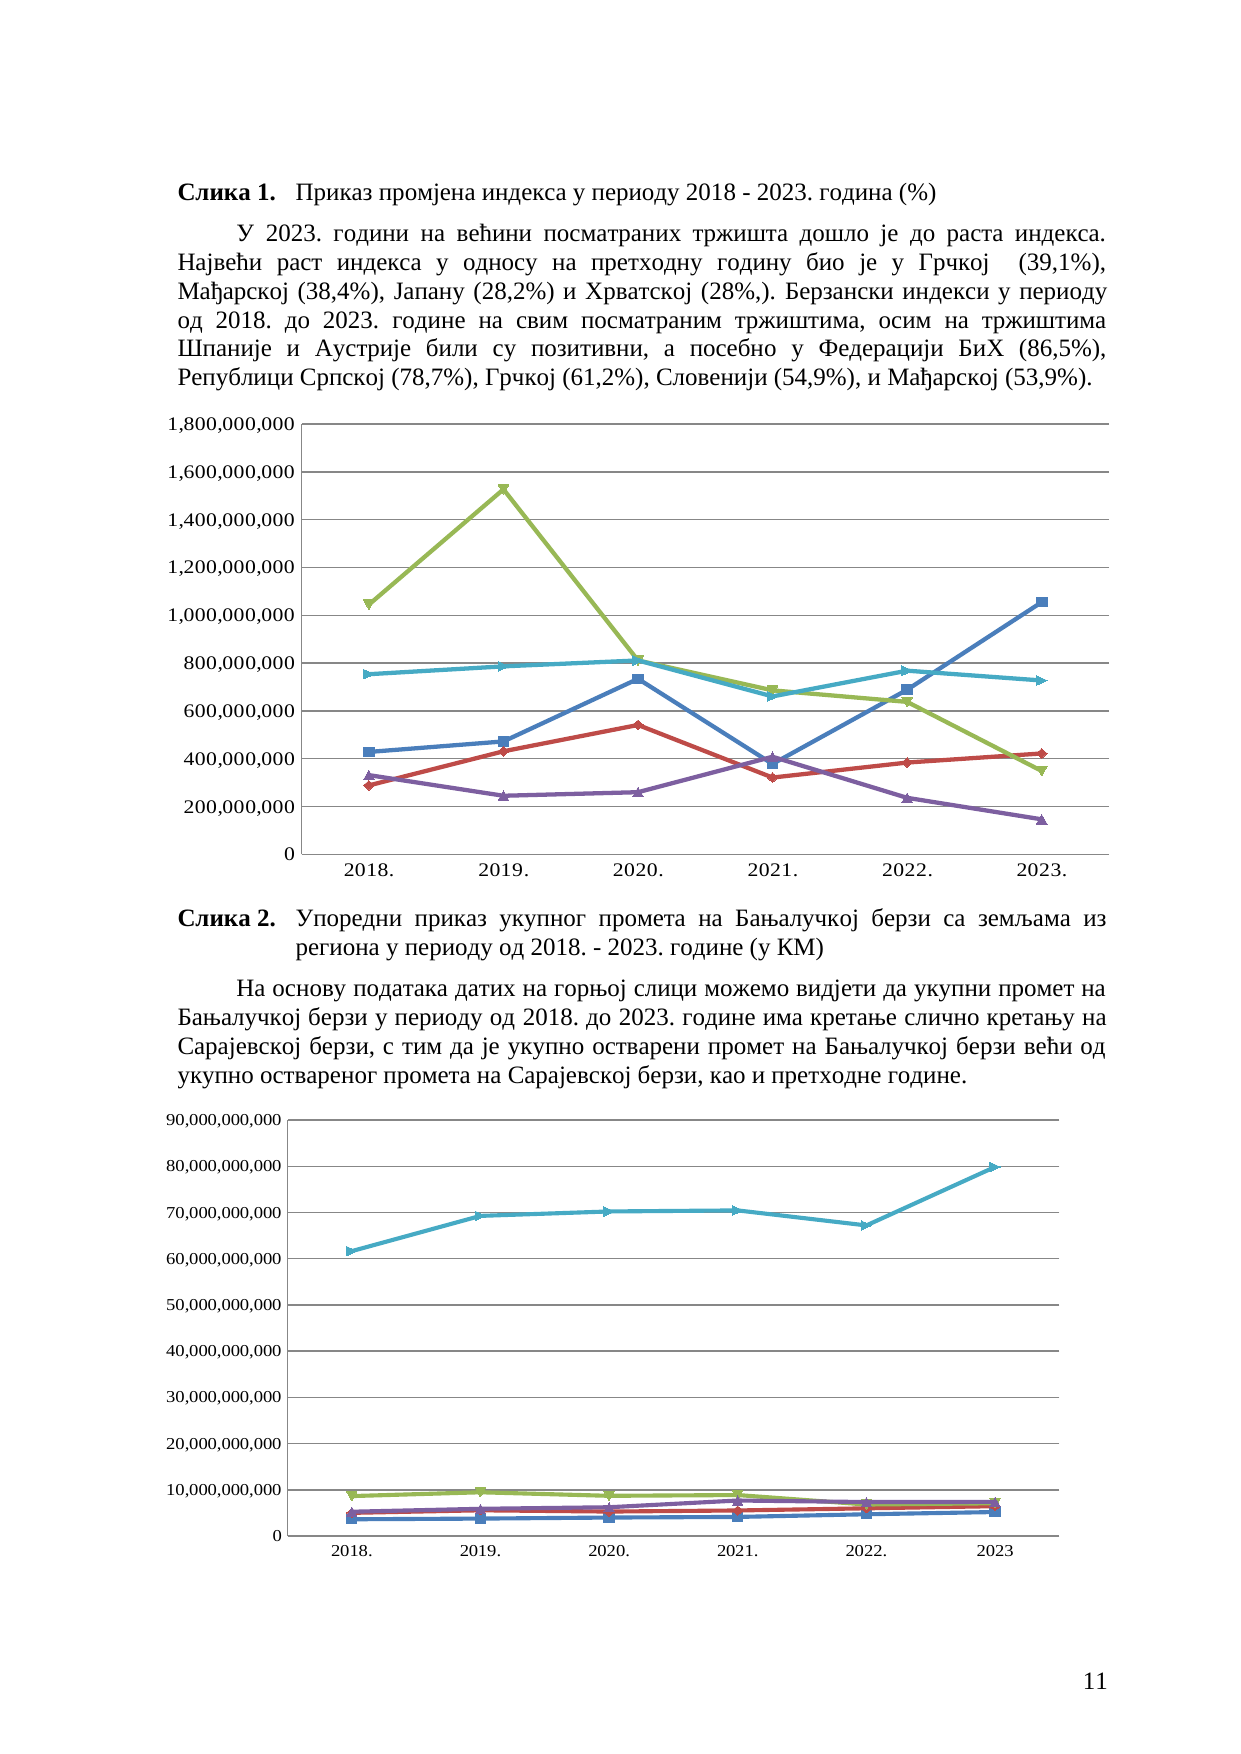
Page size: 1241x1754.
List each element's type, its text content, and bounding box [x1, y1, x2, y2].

text Слика 2. Упоредни приказ укупног промета на Бањалучкој берзи са земљама из региона у периоду од 2018. - 2023. године (у КМ) [177, 903, 1107, 961]
text У 2023. години на већини посматраних тржишта дошло је до раста индекса. Највећи раст индекса у односу на претходну годину био је у Грчкој (39,1%), Мађарској (38,4%), Јапану (28,2%) и Хрватској (28%,). Берзански индекси у периоду од 2018. до 2023. године на свим посматраним тржиштима, осим на тржиштима Шпаније и Аустрије били су позитивни, а посебно у Федерацији БиХ (86,5%), Републици Српској (78,7%), Грчкој (61,2%), Словенији (54,9%), и Мађарској (53,9%). [177, 218, 1107, 391]
text На основу података датих на горњој слици можемо видјети да укупни промет на Бањалучкој берзи у периоду од 2018. до 2023. године има кретање слично кретању на Сарајевској берзи, с тим да је укупно остварени промет на Бањалучкој берзи већи од укупно оствареног промета на Сарајевској берзи, као и претходне године. [177, 973, 1107, 1088]
text Слика 1. Приказ промјена индекса у периоду 2018 - 2023. година (%) [177, 177, 1107, 206]
